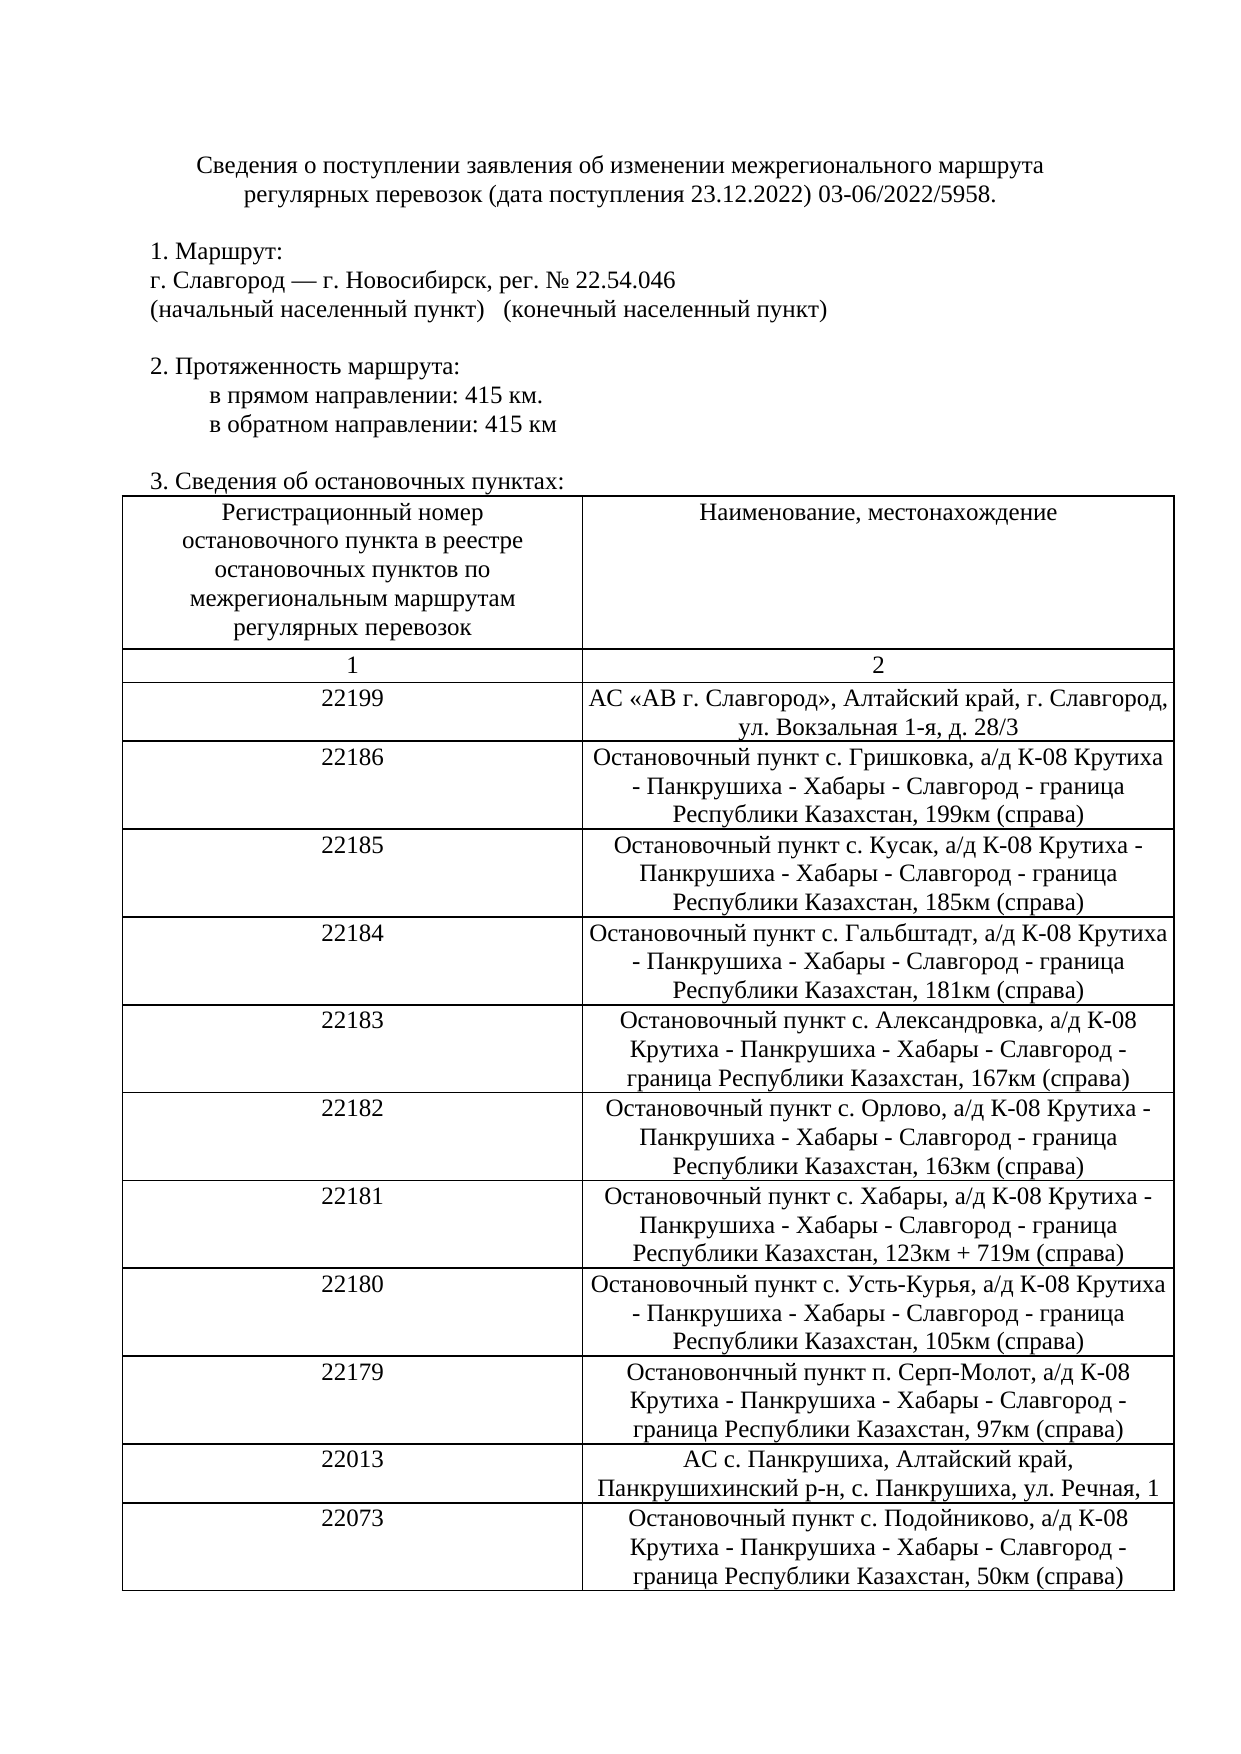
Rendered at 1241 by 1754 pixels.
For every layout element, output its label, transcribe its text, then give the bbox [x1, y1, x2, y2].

text г. Славгород — г. Новосибирск, рег. № 22.54.046 [150, 265, 1090, 294]
table_header Регистрационный номер остановочного пункта в реестре остановочных пунктов по межрегиональным маршрутам регулярных перевозок [123, 497, 582, 648]
table_cell 22183 [123, 1006, 582, 1092]
table_cell 22013 [123, 1445, 582, 1502]
table_cell 1 [123, 650, 582, 681]
table_header Наименование, местонахождение [583, 497, 1173, 648]
text в прямом направлении: 415 км. [150, 380, 1090, 409]
table_cell Остановочный пункт с. Гришковка, а/д К-08 Крутиха - Панкрушиха - Хабары - Славгород - граница Республики Казахстан, 199км (справа) [583, 742, 1173, 828]
text 2. Протяженность маршрута: [150, 351, 1090, 380]
text 1. Маршрут: [150, 236, 1090, 265]
table_cell Остановочный пункт с. Усть-Курья, а/д К-08 Крутиха - Панкрушиха - Хабары - Славгород - граница Республики Казахстан, 105км (справа) [583, 1269, 1173, 1355]
table_cell Остановочный пункт с. Кусак, а/д К-08 Крутиха - Панкрушиха - Хабары - Славгород - граница Республики Казахстан, 185км (справа) [583, 830, 1173, 916]
table_cell 2 [583, 650, 1173, 681]
table_cell 22073 [123, 1504, 582, 1590]
text в обратном направлении: 415 км [150, 409, 1090, 437]
table_cell Остановончный пункт п. Серп-Молот, а/д К-08 Крутиха - Панкрушиха - Хабары - Славгород - граница Республики Казахстан, 97км (справа) [583, 1357, 1173, 1443]
table_cell 22185 [123, 830, 582, 916]
text (начальный населенный пункт) (конечный населенный пункт) [150, 294, 1090, 322]
table_cell Остановочный пункт с. Подойниково, а/д К-08 Крутиха - Панкрушиха - Хабары - Славгород - граница Республики Казахстан, 50км (справа) [583, 1504, 1173, 1590]
table_cell Остановочный пункт с. Хабары, а/д К-08 Крутиха - Панкрушиха - Хабары - Славгород - граница Республики Казахстан, 123км + 719м (справа) [583, 1181, 1173, 1267]
table_cell АС с. Панкрушиха, Алтайский край, Панкрушихинский р-н, с. Панкрушиха, ул. Речная, 1 [583, 1445, 1173, 1502]
table_cell АС «АВ г. Славгород», Алтайский край, г. Славгород, ул. Вокзальная 1-я, д. 28/3 [583, 683, 1173, 740]
table_cell 22181 [123, 1181, 582, 1267]
table_cell 22182 [123, 1093, 582, 1179]
table_cell 22184 [123, 918, 582, 1004]
table_cell 22186 [123, 742, 582, 828]
table_cell Остановочный пункт с. Гальбштадт, а/д К-08 Крутиха - Панкрушиха - Хабары - Славгород - граница Республики Казахстан, 181км (справа) [583, 918, 1173, 1004]
text 3. Сведения об остановочных пунктах: [150, 466, 1090, 495]
text Сведения о поступлении заявления об изменении межрегионального маршрута регулярных перевозок (дата поступления 23.12.2022) 03-06/2022/5958. [150, 150, 1090, 207]
table_cell 22199 [123, 683, 582, 740]
table_cell 22179 [123, 1357, 582, 1443]
table_cell Остановочный пункт с. Александровка, а/д К-08 Крутиха - Панкрушиха - Хабары - Славгород - граница Республики Казахстан, 167км (справа) [583, 1006, 1173, 1092]
table_cell 22180 [123, 1269, 582, 1355]
table_cell Остановочный пункт с. Орлово, а/д К-08 Крутиха - Панкрушиха - Хабары - Славгород - граница Республики Казахстан, 163км (справа) [583, 1093, 1173, 1179]
